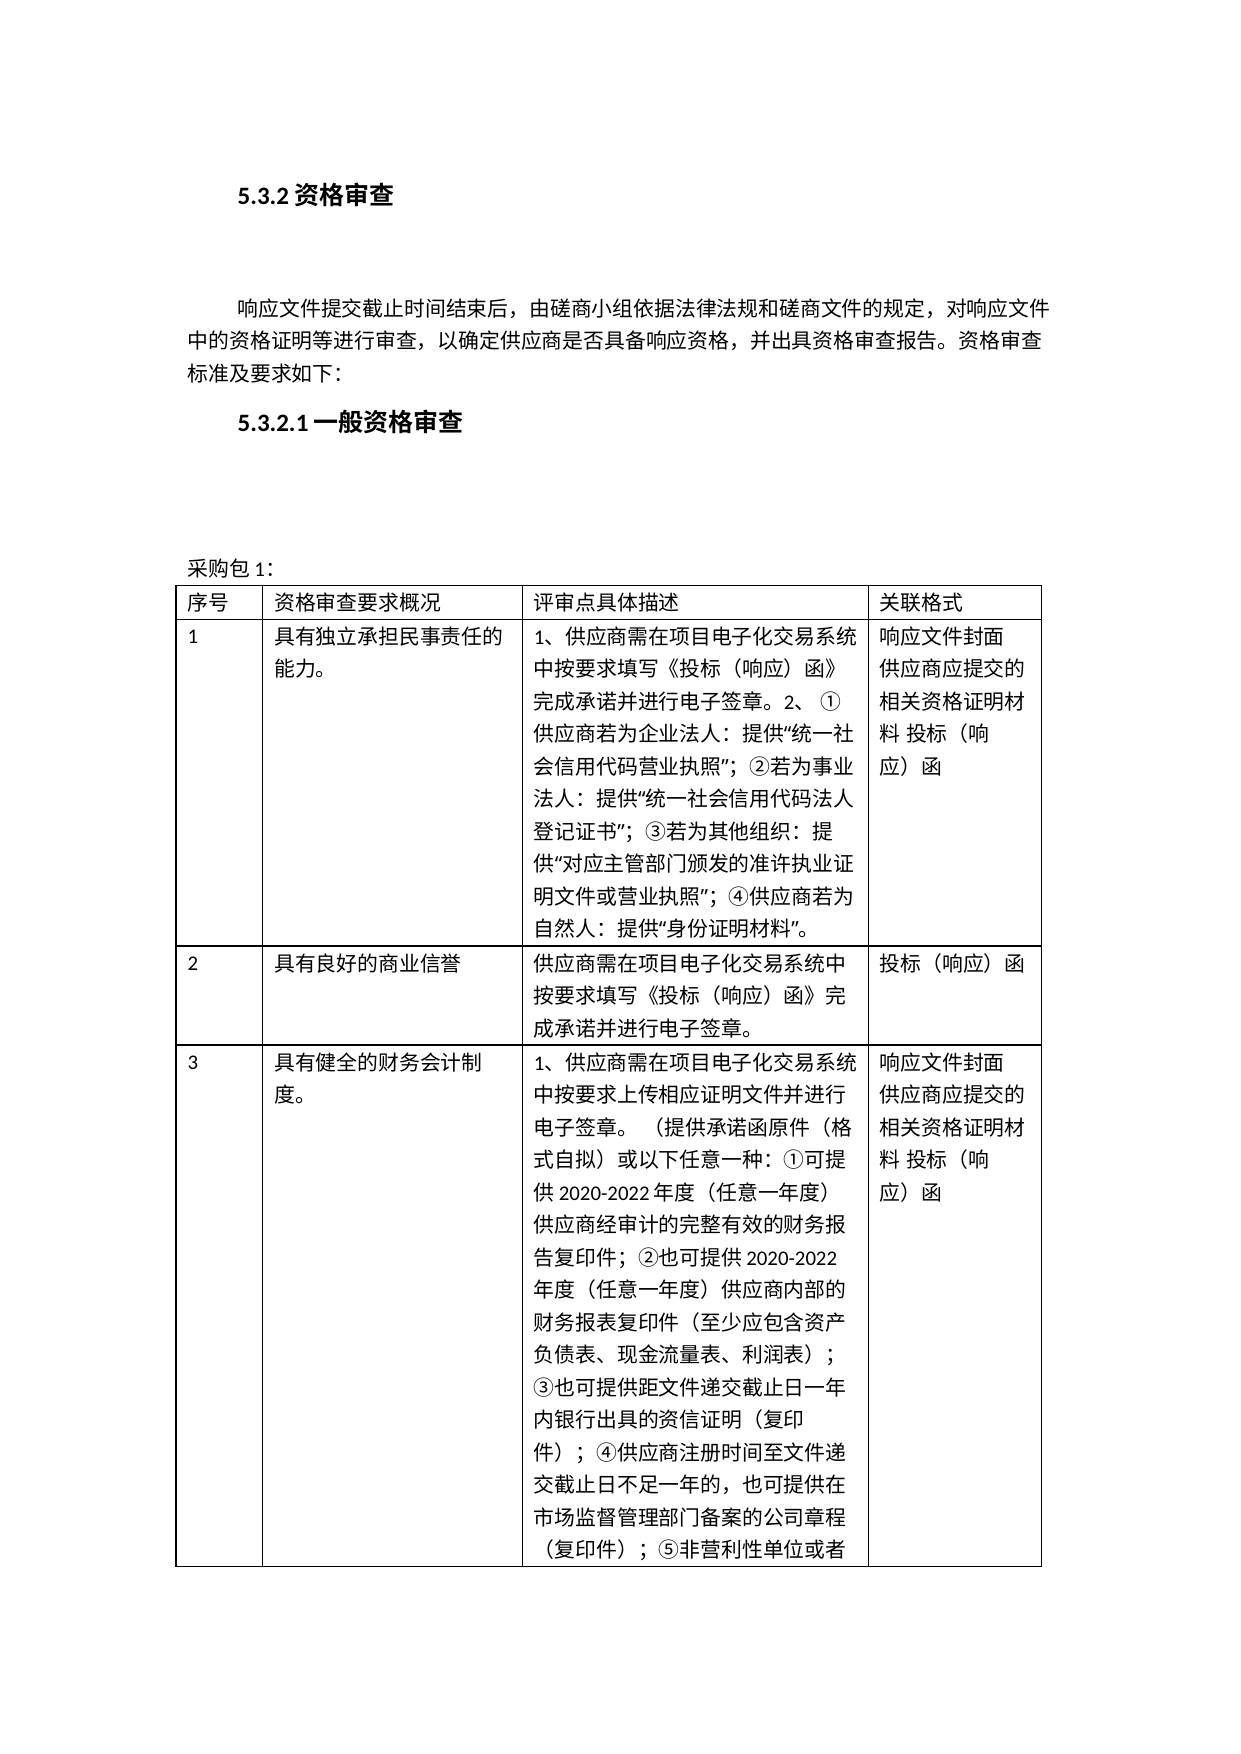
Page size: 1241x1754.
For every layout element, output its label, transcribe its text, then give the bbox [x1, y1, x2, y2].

table_cell 2 [177, 947, 262, 1044]
table_header 关联格式 [869, 586, 1041, 618]
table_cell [523, 1046, 868, 1566]
text 5.3.2资格审查 [187, 162, 1053, 227]
text 5.3.2.1一般资格审查 [187, 389, 1053, 454]
text 响应文件提交截止时间结束后，由磋商小组依据法律法规和磋商文件的规定，对响应文件中的资格证明等进行审查，以确定供应商是否具备响应资格，并出具资格审查报告。资格审查标准及要求如下： [187, 292, 1053, 389]
table_cell 1 [177, 620, 262, 945]
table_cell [869, 1046, 1041, 1566]
table_cell 投标（响应）函 [869, 947, 1041, 1044]
table_cell 具有良好的商业信誉 [263, 947, 522, 1044]
table_cell 供应商需在项目电子化交易系统中按要求填写《投标（响应）函》完成承诺并进行电子签章。 [523, 947, 868, 1044]
table_cell 3 [177, 1046, 262, 1566]
table_header 序号 [177, 586, 262, 618]
text 采购包1： [187, 552, 1053, 584]
table_cell 1、供应商需在项目电子化交易系统中按要求填写《投标（响应）函》完成承诺并进行电子签章。2、 ①供应商若为企业法人：提供“统一社会信用代码营业执照”；②若为事业法人：提供“统一社会信用代码法人登记证书”；③若为其他组织：提供“对应主管部门颁发的准许执业证明文件或营业执照”；④供应商若为自然人：提供“身份证明材料”。 [523, 620, 868, 945]
table_cell 具有独立承担民事责任的能力。 [263, 620, 522, 945]
table_header 资格审查要求概况 [263, 586, 522, 618]
table_cell 响应文件封面 供应商应提交的相关资格证明材料 投标（响应）函 [869, 620, 1041, 945]
table_cell 具有健全的财务会计制度。 [263, 1046, 522, 1566]
table_header 评审点具体描述 [523, 586, 868, 618]
